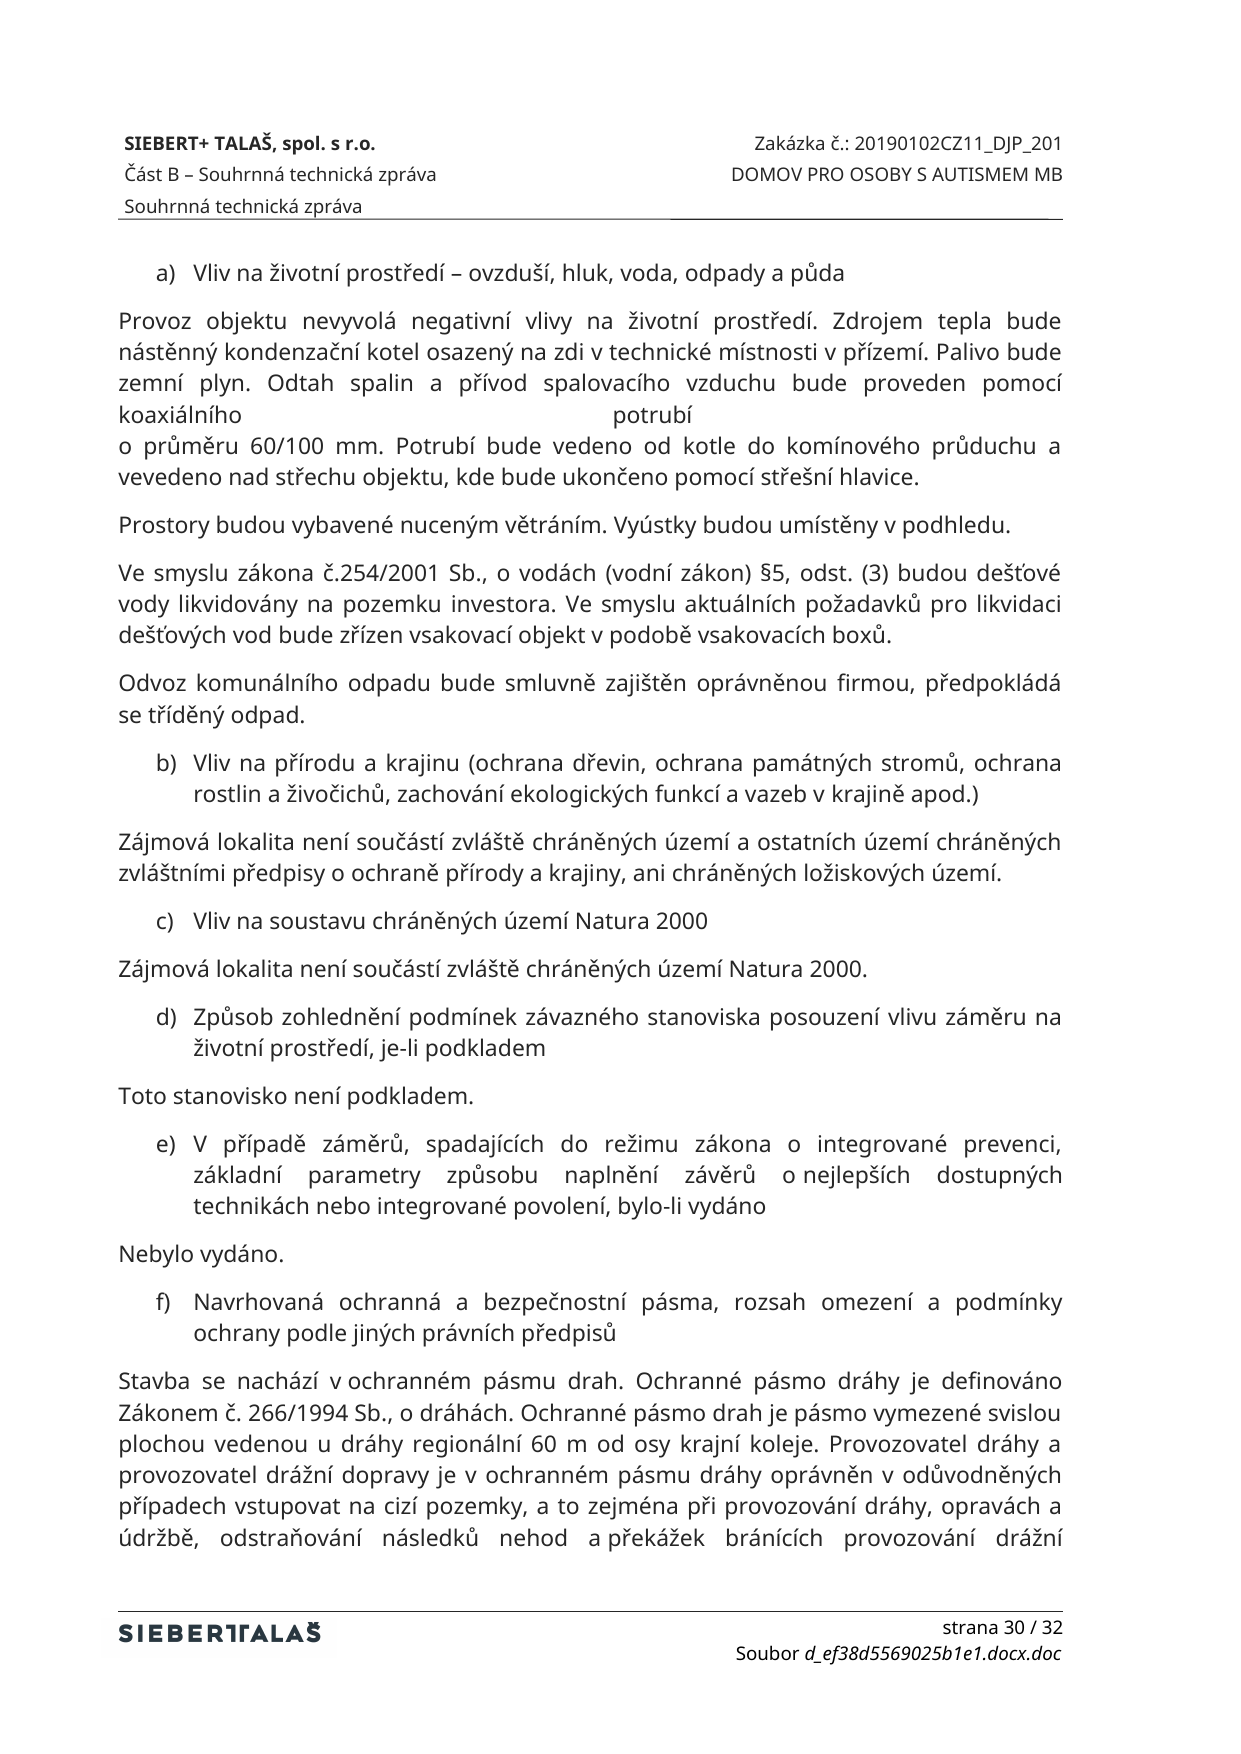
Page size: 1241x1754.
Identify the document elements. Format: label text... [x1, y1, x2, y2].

list Vliv na životní prostředí – ovzduší, hluk, voda, odpady a půda [156, 257, 1063, 288]
text Způsob zohlednění podmínek závazného stanoviska posouzení vlivu záměru na životní prostředí, je-li podkladem [156, 1001, 1063, 1063]
text Zájmová lokalita není součástí zvláště chráněných území a ostatních území chráněných zvláštními předpisy o ochraně přírody a krajiny, ani chráněných ložiskových území. [118, 826, 1063, 888]
picture [101, 1618, 338, 1658]
text Ve smyslu zákona č.254/2001 Sb., o vodách (vodní zákon) §5, odst. (3) budou dešťové vody likvidovány na pozemku investora. Ve smyslu aktuálních požadavků pro likvidaci dešťových vod bude zřízen vsakovací objekt v podobě vsakovacích boxů. [118, 557, 1063, 651]
text Odvoz komunálního odpadu bude smluvně zajištěn oprávněnou firmou, předpokládá se tříděný odpad. [118, 667, 1063, 730]
text Provoz objektu nevyvolá negativní vlivy na životní prostředí. Zdrojem tepla bude nástěnný kondenzační kotel osazený na zdi v technické místnosti v přízemí. Palivo bude zemní plyn. Odtah spalin a přívod spalovacího vzduchu bude proveden pomocí koaxiálního potrubí o průměru 60/100 mm. Potrubí bude vedeno od kotle do komínového průduchu a vevedeno nad střechu objektu, kde bude ukončeno pomocí střešní hlavice. [118, 305, 1063, 492]
text Vliv na přírodu a krajinu (ochrana dřevin, ochrana památných stromů, ochrana rostlin a živočichů, zachování ekologických funkcí a vazeb v krajině apod.) [156, 747, 1063, 809]
text Toto stanovisko není podkladem. [118, 1080, 1063, 1111]
text Vliv na soustavu chráněných území Natura 2000 [156, 905, 1063, 936]
text Nebylo vydáno. [118, 1238, 1063, 1269]
text Navrhovaná ochranná a bezpečnostní pásma, rozsah omezení a podmínky ochrany podle jiných právních předpisů [156, 1286, 1063, 1349]
text Prostory budou vybavené nuceným větráním. Vyústky budou umístěny v podhledu. [118, 509, 1063, 540]
text Zájmová lokalita není součástí zvláště chráněných území Natura 2000. [118, 953, 1063, 984]
text V případě záměrů, spadajících do režimu zákona o integrované prevenci, základní parametry způsobu naplnění závěrů o nejlepších dostupných technikách nebo integrované povolení, bylo-li vydáno [156, 1128, 1063, 1222]
